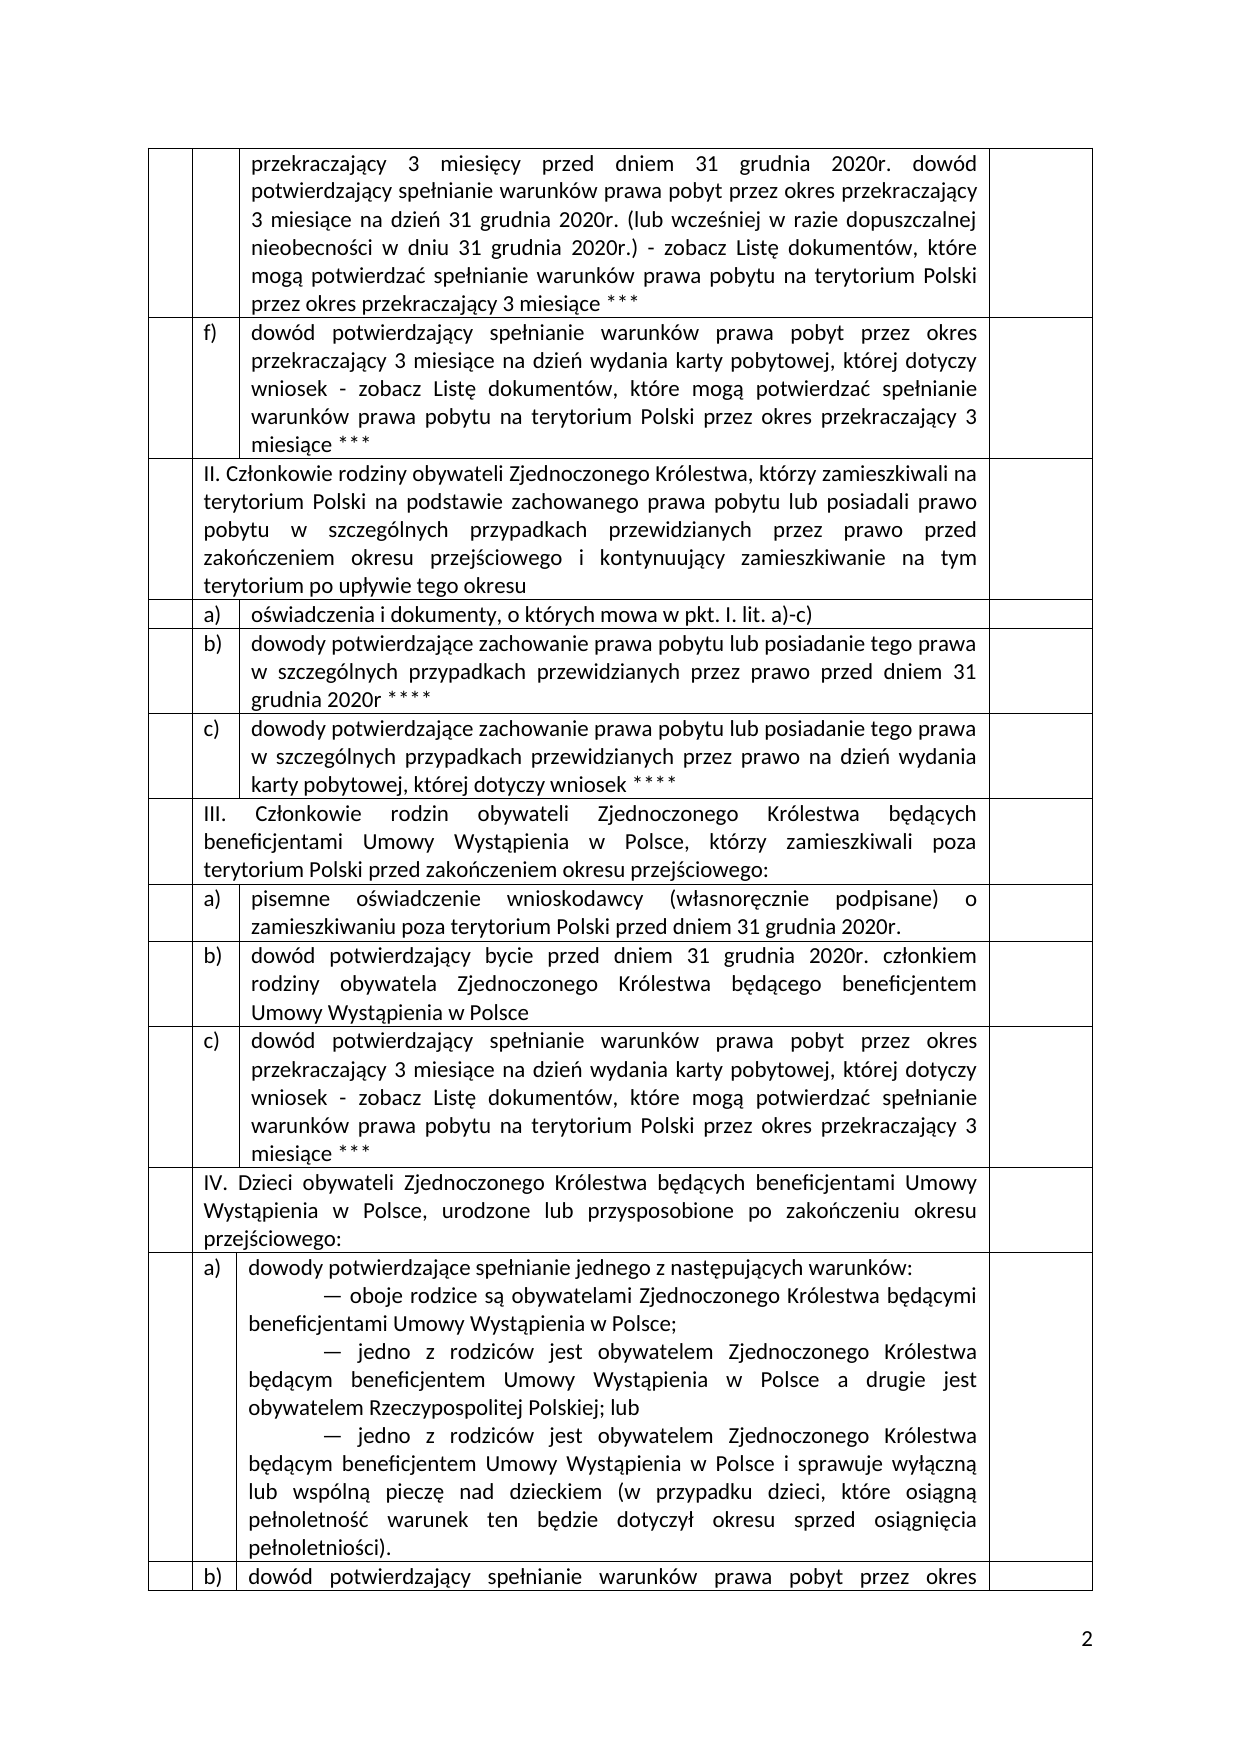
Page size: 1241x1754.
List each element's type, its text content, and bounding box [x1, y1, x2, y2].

table_cell f) [193, 318, 239, 458]
table_cell [990, 1027, 1092, 1167]
table_cell oświadczenia i dokumenty, o których mowa w pkt. I. lit. a)-c) [240, 600, 989, 628]
table_cell dowody potwierdzające spełnianie jednego z następujących warunków: — oboje rodzice są obywatelami Zjednoczonego Królestwa będącymi beneficjentami Umowy Wystąpienia w Polsce; — jedno z rodziców jest obywatelem Zjednoczonego Królestwa będącym beneficjentem Umowy Wystąpienia w Polsce a drugie jest obywatelem Rzeczypospolitej Polskiej; lub — jedno z rodziców jest obywatelem Zjednoczonego Królestwa będącym beneficjentem Umowy Wystąpienia w Polsce i sprawuje wyłączną lub wspólną pieczę nad dzieckiem (w przypadku dzieci, które osiągną pełnoletność warunek ten będzie dotyczył okresu sprzed osiągnięcia pełnoletniości). [237, 1253, 989, 1561]
table_cell [990, 942, 1092, 1026]
table_cell e) [193, 149, 239, 317]
table_cell b) [193, 629, 239, 713]
table_cell [990, 885, 1092, 941]
table_cell [149, 942, 192, 1026]
table_cell dowód potwierdzający bycie przed dniem 31 grudnia 2020r. członkiem rodziny obywatela Zjednoczonego Królestwa będącego beneficjentem Umowy Wystąpienia w Polsce [240, 942, 989, 1026]
table_cell [149, 1168, 192, 1252]
table_cell b) [193, 1562, 236, 1590]
table_cell [149, 149, 192, 317]
table_cell [149, 1562, 192, 1590]
table_cell III. Członkowie rodzin obywateli Zjednoczonego Królestwa będących beneficjentami Umowy Wystąpienia w Polsce, którzy zamieszkiwali poza terytorium Polski przed zakończeniem okresu przejściowego: [193, 799, 989, 883]
table_cell [149, 1027, 192, 1167]
table_cell a) [193, 1253, 236, 1561]
table_cell [149, 714, 192, 798]
table_cell c) [193, 714, 239, 798]
table_cell c) [193, 1027, 239, 1167]
table_cell [990, 600, 1092, 628]
table_cell [990, 459, 1092, 599]
table_cell [990, 714, 1092, 798]
table_cell b) [193, 942, 239, 1026]
table_cell [149, 459, 192, 599]
table_cell a) [193, 600, 239, 628]
table_cell dowody potwierdzające zachowanie prawa pobytu lub posiadanie tego prawa w szczególnych przypadkach przewidzianych przez prawo na dzień wydania karty pobytowej, której dotyczy wniosek **** [240, 714, 989, 798]
table_cell pisemne oświadczenie wnioskodawcy (własnoręcznie podpisane) o zamieszkiwaniu poza terytorium Polski przed dniem 31 grudnia 2020r. [240, 885, 989, 941]
table_cell [990, 799, 1092, 883]
table_cell [990, 149, 1092, 317]
table_cell [149, 629, 192, 713]
table_cell [149, 1253, 192, 1561]
table_cell IV. Dzieci obywateli Zjednoczonego Królestwa będących beneficjentami Umowy Wystąpienia w Polsce, urodzone lub przysposobione po zakończeniu okresu przejściowego: [193, 1168, 989, 1252]
table_cell II. Członkowie rodziny obywateli Zjednoczonego Królestwa, którzy zamieszkiwali na terytorium Polski na podstawie zachowanego prawa pobytu lub posiadali prawo pobytu w szczególnych przypadkach przewidzianych przez prawo przed zakończeniem okresu przejściowego i kontynuujący zamieszkiwanie na tym terytorium po upływie tego okresu [193, 459, 989, 599]
table_cell dowody potwierdzające zachowanie prawa pobytu lub posiadanie tego prawa w szczególnych przypadkach przewidzianych przez prawo przed dniem 31 grudnia 2020r **** [240, 629, 989, 713]
table_cell [990, 1253, 1092, 1561]
table_cell a) [193, 885, 239, 941]
table_cell [990, 629, 1092, 713]
table_cell [149, 600, 192, 628]
table_cell [990, 1562, 1092, 1590]
table_cell [990, 1168, 1092, 1252]
table_cell [149, 885, 192, 941]
table_cell [990, 318, 1092, 458]
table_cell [240, 149, 989, 317]
table_cell [149, 318, 192, 458]
table_cell [149, 799, 192, 883]
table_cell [237, 1562, 989, 1590]
